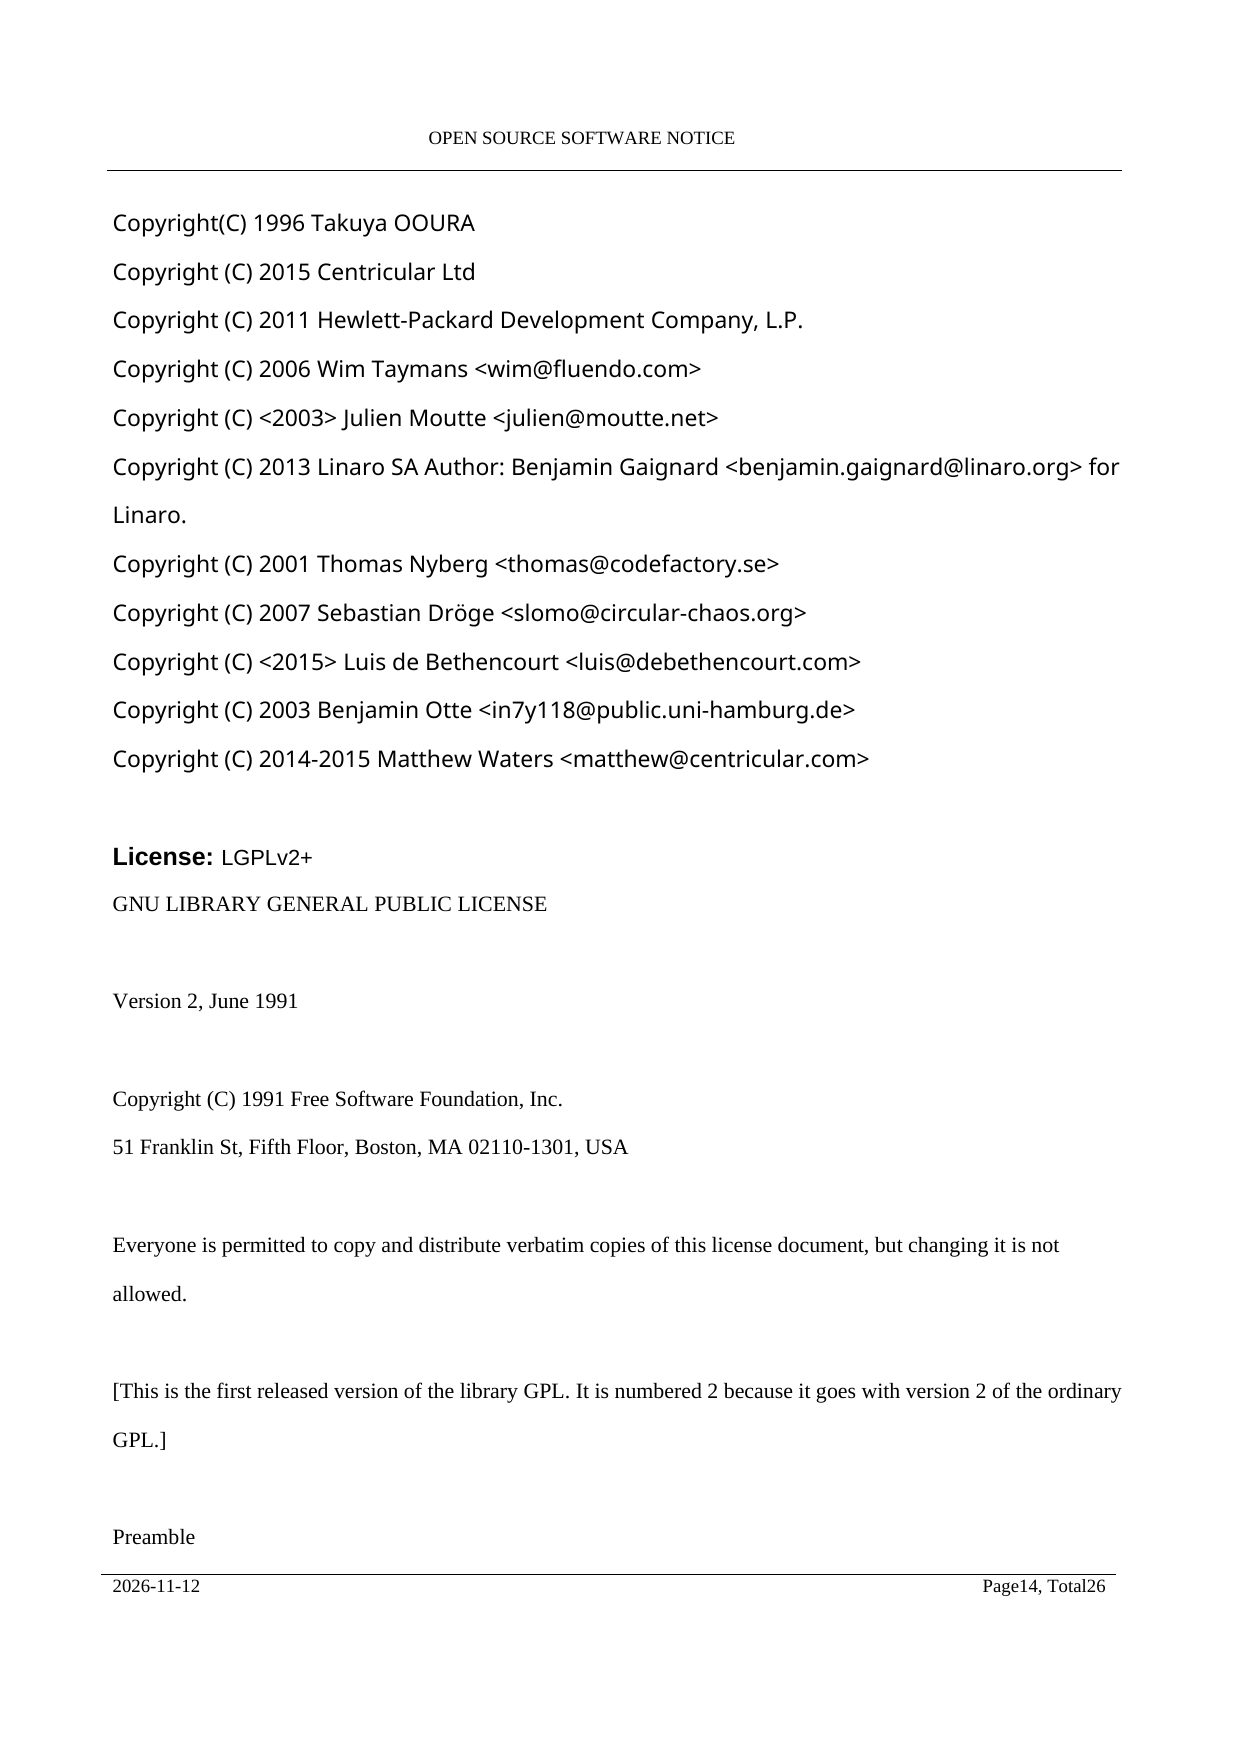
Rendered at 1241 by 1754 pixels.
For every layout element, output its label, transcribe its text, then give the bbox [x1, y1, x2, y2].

text License: LGPLv2+ [112, 840, 1128, 873]
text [112, 206, 1128, 824]
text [112, 887, 1128, 1553]
